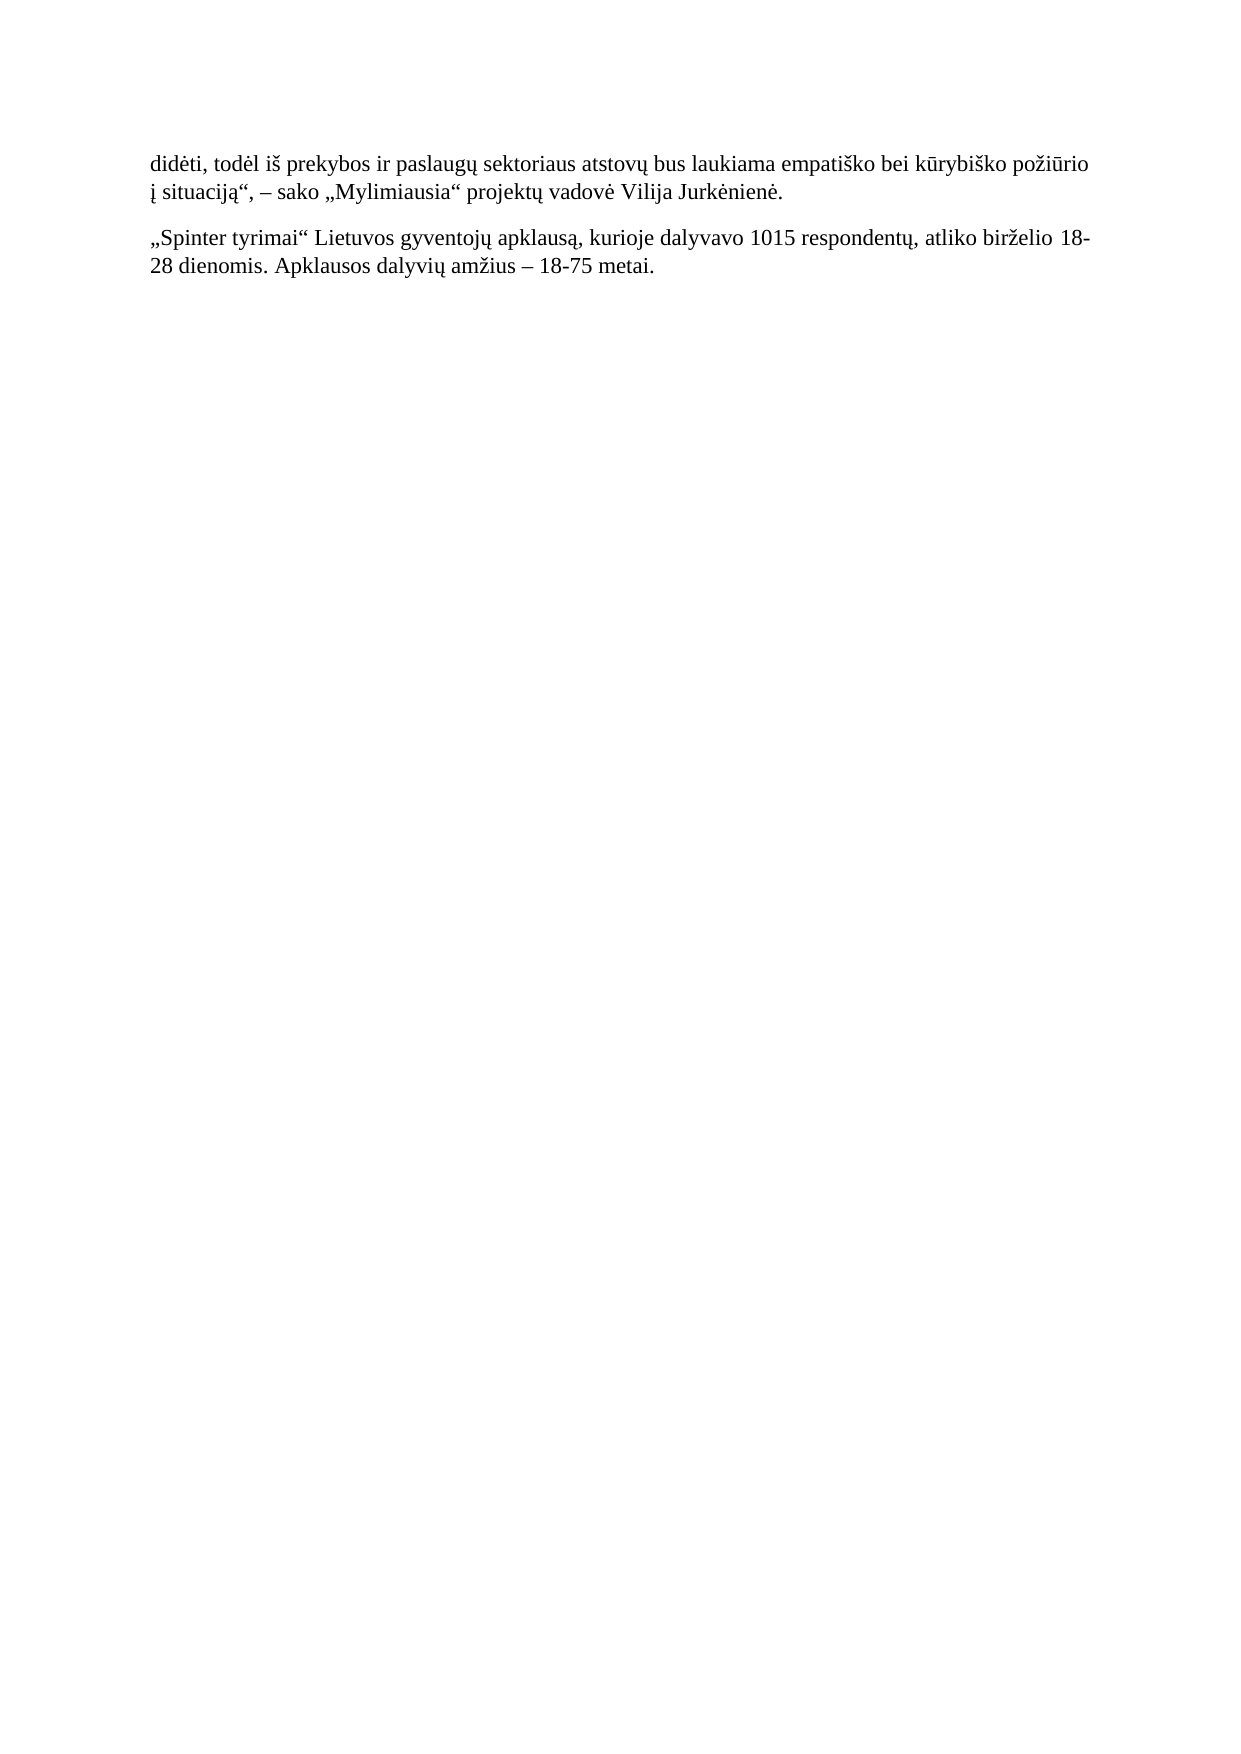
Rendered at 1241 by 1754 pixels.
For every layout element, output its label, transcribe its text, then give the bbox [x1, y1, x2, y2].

text „Spinter tyrimai“ Lietuvos gyventojų apklausą, kurioje dalyvavo 1015 respondentų, atliko birželio 18-28 dienomis. Apklausos dalyvių amžius – 18-75 metai. [150, 223, 1090, 278]
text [150, 150, 1090, 205]
